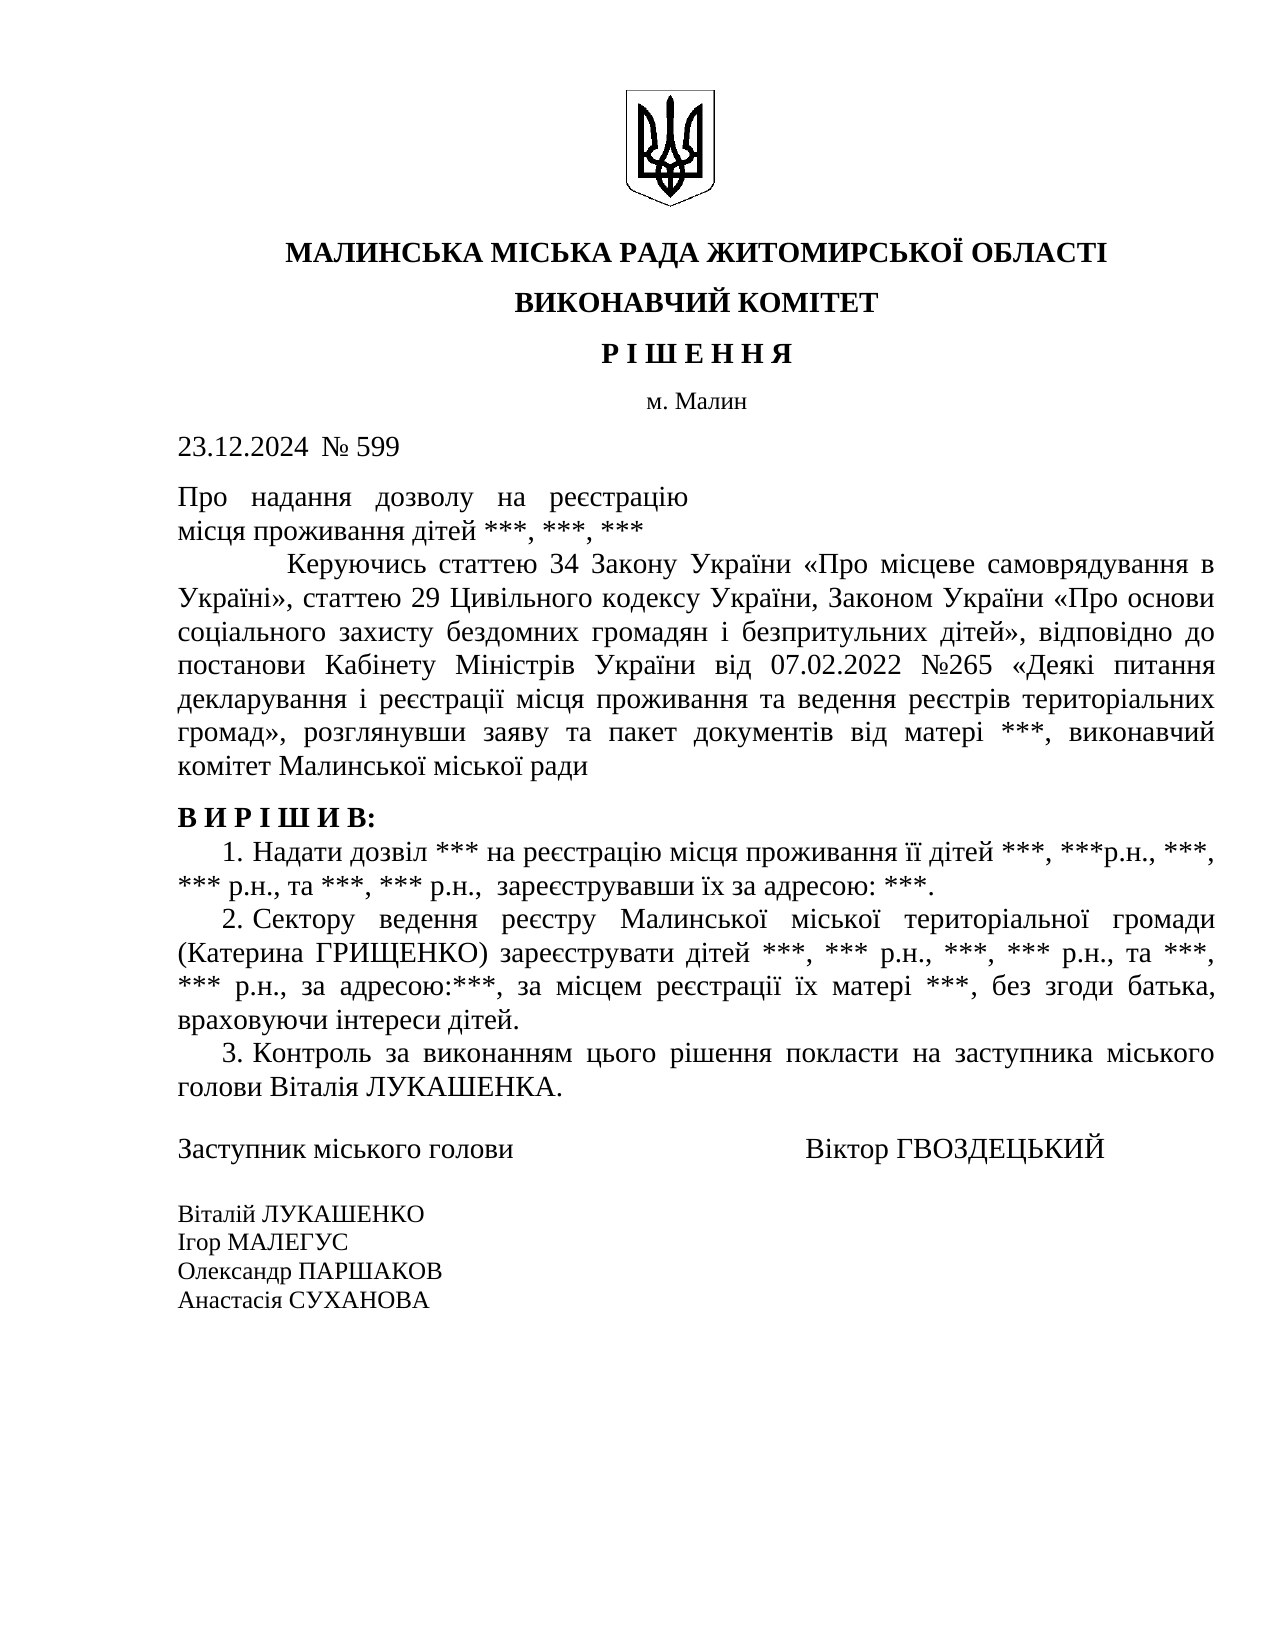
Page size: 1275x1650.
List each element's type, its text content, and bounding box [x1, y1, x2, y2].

text МАЛИНСЬКА МІСЬКА РАДА ЖИТОМИРСЬКОЇ ОБЛАСТІ [177, 235, 1216, 269]
text 23.12.2024 № 599 [177, 429, 1216, 463]
text Керуючись статтею 34 Закону України «Про місцеве самоврядування в Україні», статтею 29 Цивільного кодексу України, Законом України «Про основи соціального захисту бездомних громадян і безпритульних дітей», відповідно до постанови Кабінету Міністрів України від 07.02.2022 №265 «Деякі питання декларування і реєстрації місця проживання та ведення реєстрів територіальних громад», розглянувши заяву та пакет документів від матері ***, виконавчий комітет Малинської міської ради [177, 547, 1216, 781]
table_header Про надання дозволу на реєстрацію місця проживання дітей ***, ***, *** [166, 480, 699, 547]
text Р І Ш Е Н Н Я [177, 336, 1216, 369]
text Олександр ПАРШАКОВ [177, 1256, 1216, 1285]
picture [624, 88, 715, 208]
text Заступник міського голови Віктор ГВОЗДЕЦЬКИЙ [177, 1132, 1216, 1165]
text Ігор МАЛЕГУС [177, 1227, 1216, 1256]
text Анастасія СУХАНОВА [177, 1285, 1216, 1314]
text ВИКОНАВЧИЙ КОМІТЕТ [177, 285, 1216, 319]
text В И Р І Ш И В: [177, 801, 1216, 834]
text м. Малин [177, 386, 1216, 415]
text Віталій ЛУКАШЕНКО [177, 1199, 1216, 1227]
list Сектору ведення реєстру Малинської міської територіальної громади (Катерина ГРИЩЕНКО) зареєструвати дітей ***, *** р.н., ***, *** р.н., та ***, *** р.н., за адресою:***, за місцем реєстрації їх матері ***, без згоди батька, враховуючи інтереси дітей. [177, 901, 1216, 1035]
list Надати дозвіл *** на реєстрацію місця проживання її дітей ***, ***р.н., ***, *** р.н., та ***, *** р.н., зареєструвавши їх за адресою: ***. [177, 834, 1216, 901]
list Контроль за виконанням цього рішення покласти на заступника міського голови Віталія ЛУКАШЕНКА. [177, 1035, 1216, 1102]
